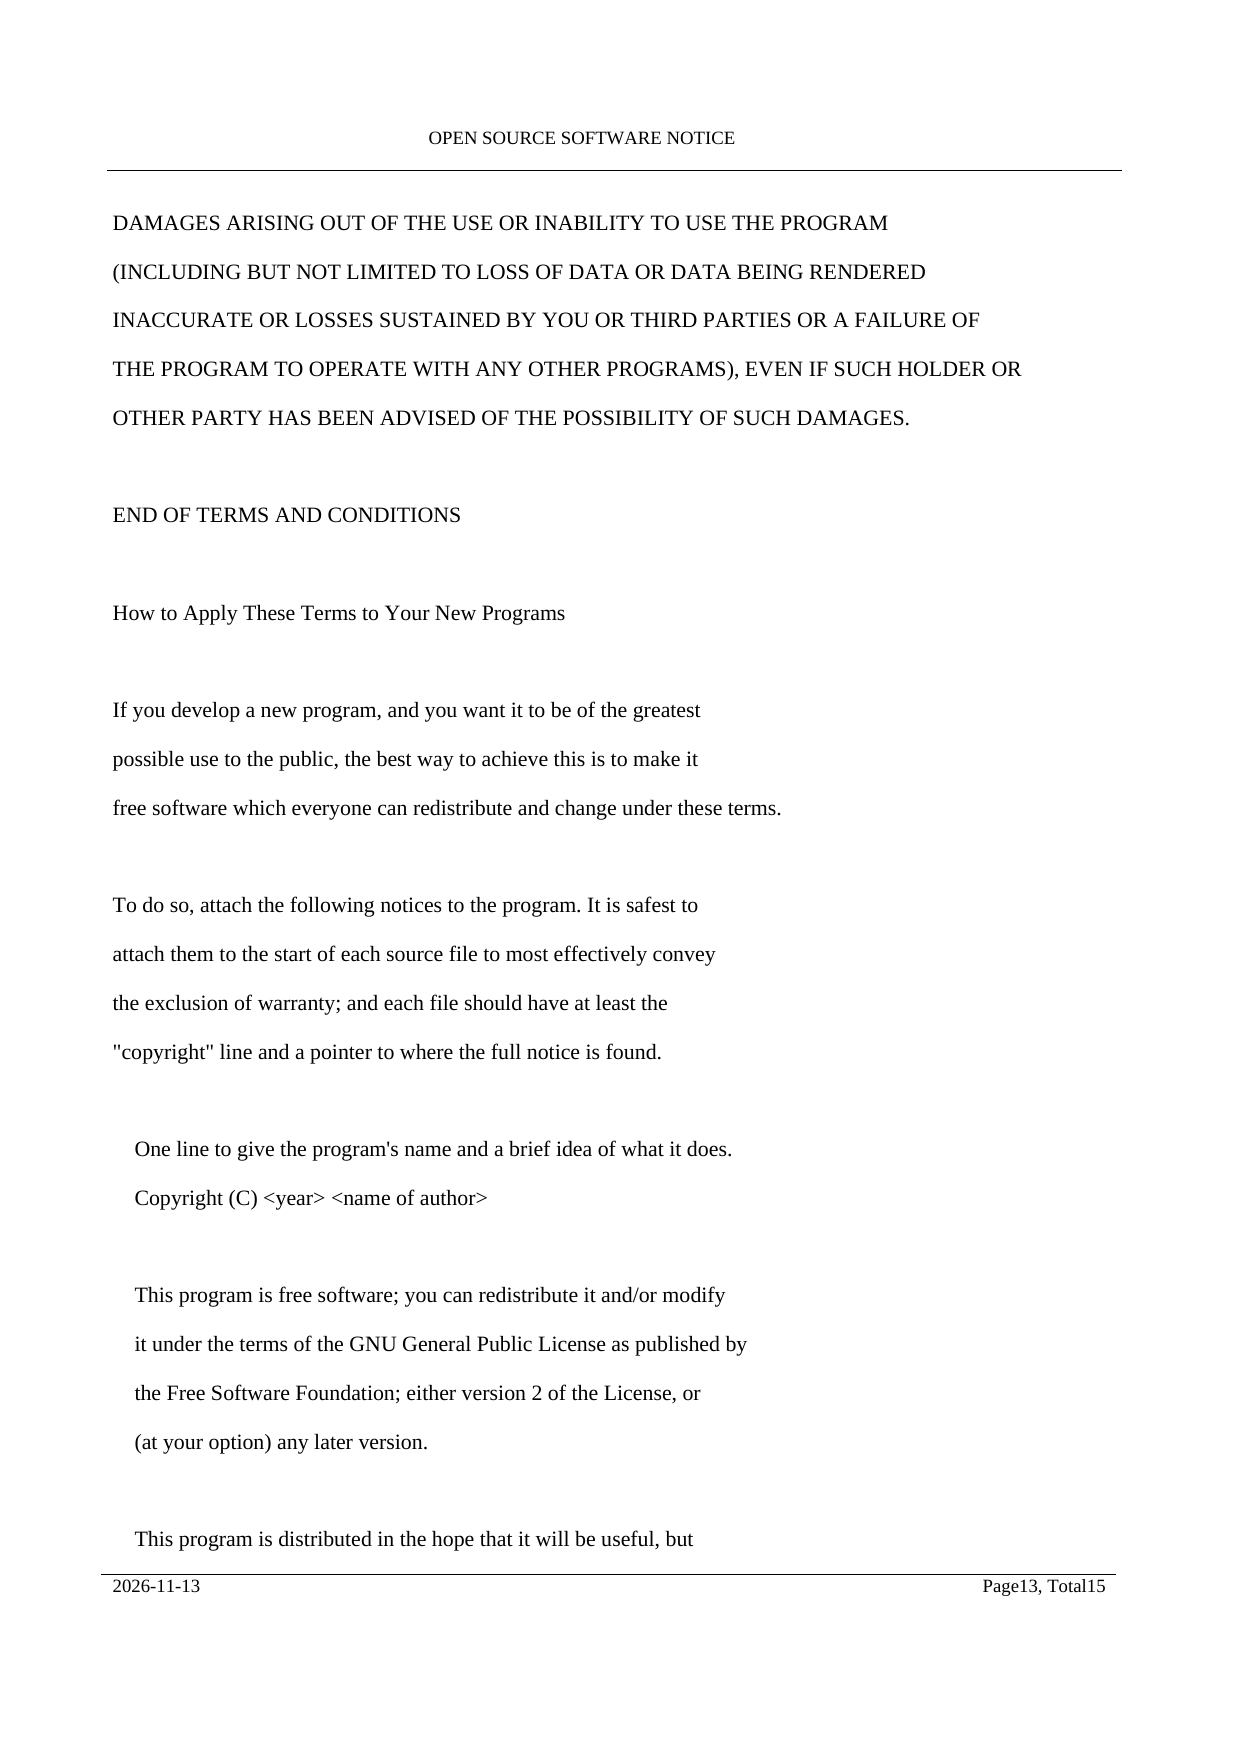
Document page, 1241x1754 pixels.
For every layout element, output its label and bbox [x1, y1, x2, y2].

text [112, 206, 1128, 1555]
